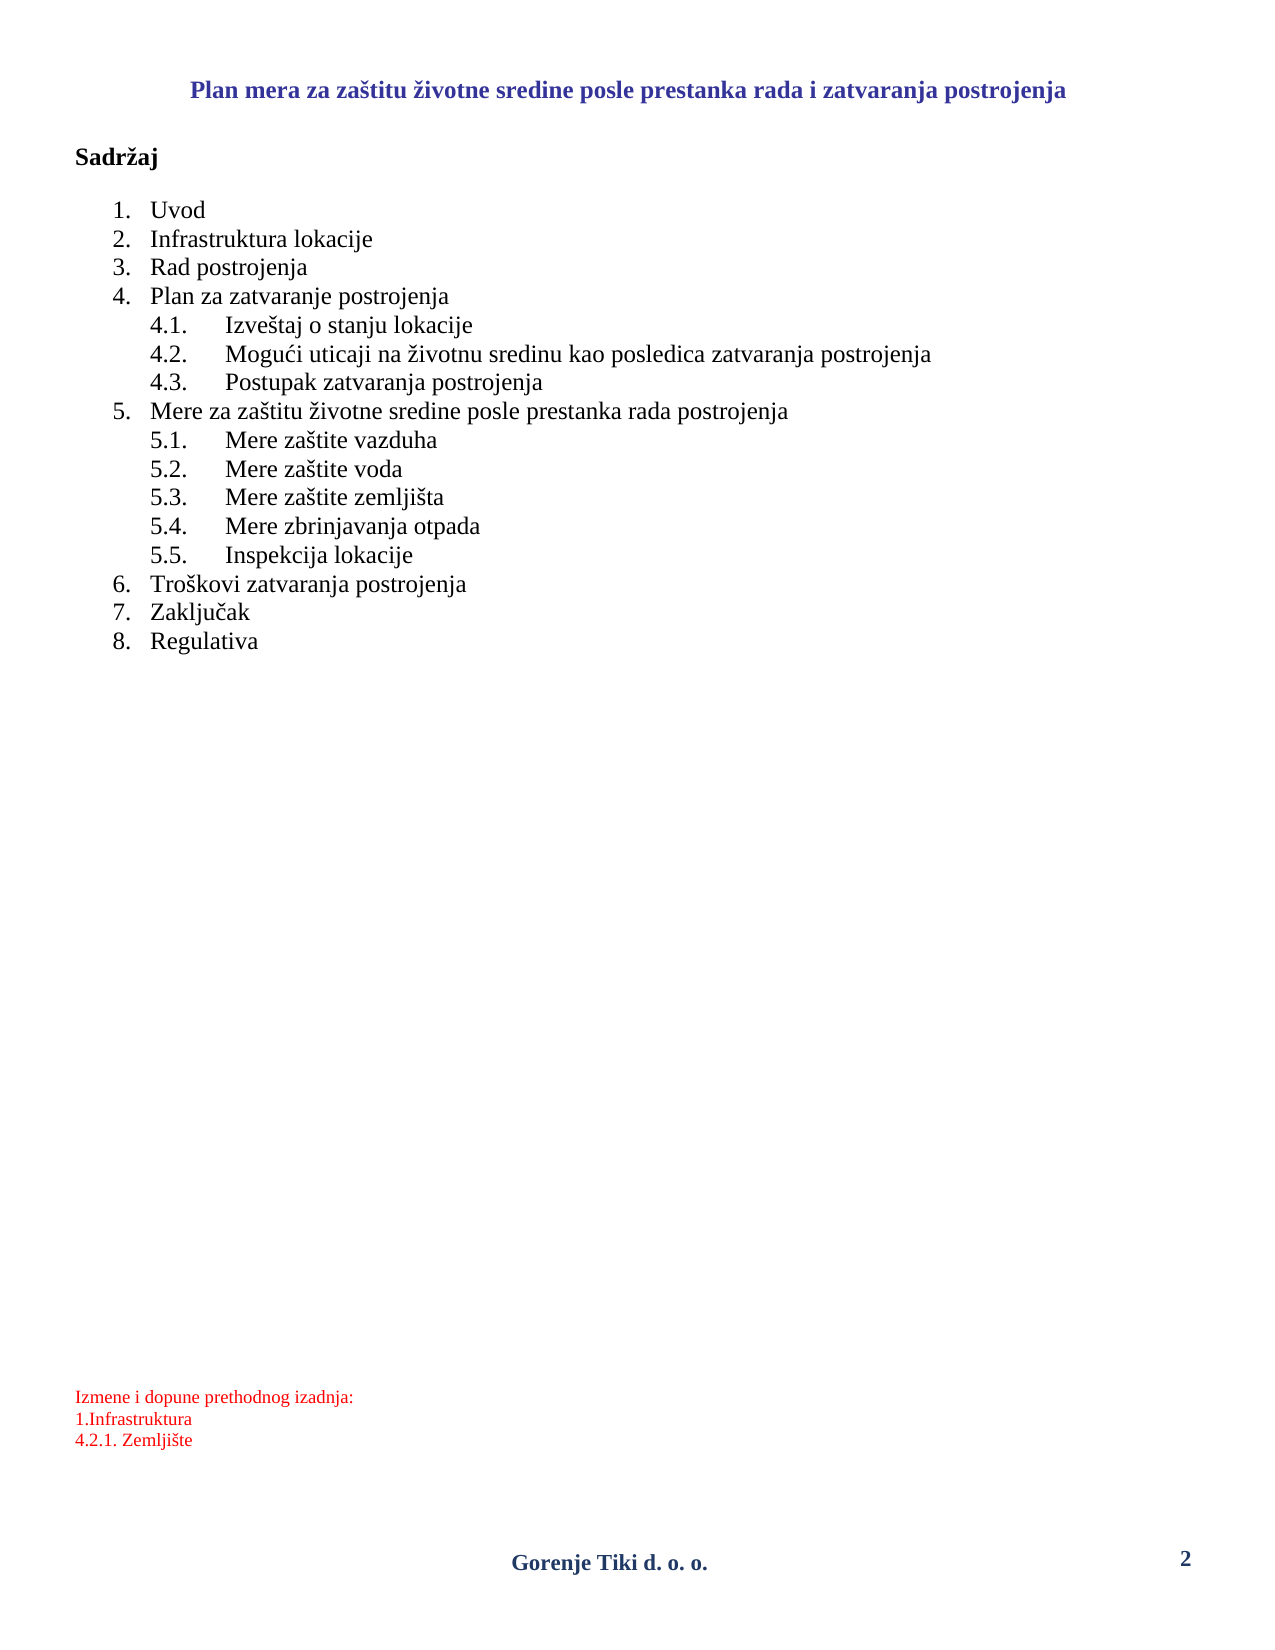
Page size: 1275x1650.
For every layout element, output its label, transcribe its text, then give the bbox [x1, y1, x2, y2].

list Regulativa [112, 626, 1181, 655]
list Mere zaštite voda [150, 454, 1181, 482]
list Plan za zatvaranje postrojenja [112, 281, 1181, 310]
list Troškovi zatvaranja postrojenja [112, 569, 1181, 597]
text 4.2.1. Zemljište [75, 1429, 1181, 1451]
list Inspekcija lokacije [150, 540, 1181, 569]
list Mere zaštite zemljišta [150, 482, 1181, 511]
list Uvod [112, 195, 1181, 224]
list Rad postrojenja [112, 252, 1181, 281]
list Mogući uticaji na životnu sredinu kao posledica zatvaranja postrojenja [150, 339, 1181, 367]
list Izveštaj o stanju lokacije [150, 310, 1181, 339]
list Mere zbrinjavanja otpada [150, 511, 1181, 540]
list Infrastruktura lokacije [112, 224, 1181, 252]
list Mere za zaštitu životne sredine posle prestanka rada postrojenja [112, 396, 1181, 425]
text Izmene i dopune prethodnog izadnja: [75, 1386, 1181, 1407]
text Sadržaj [75, 142, 1181, 171]
list Mere zaštite vazduha [150, 425, 1181, 454]
text 1.Infrastruktura [75, 1407, 1181, 1429]
list Postupak zatvaranja postrojenja [150, 367, 1181, 396]
list Zaključak [112, 597, 1181, 626]
